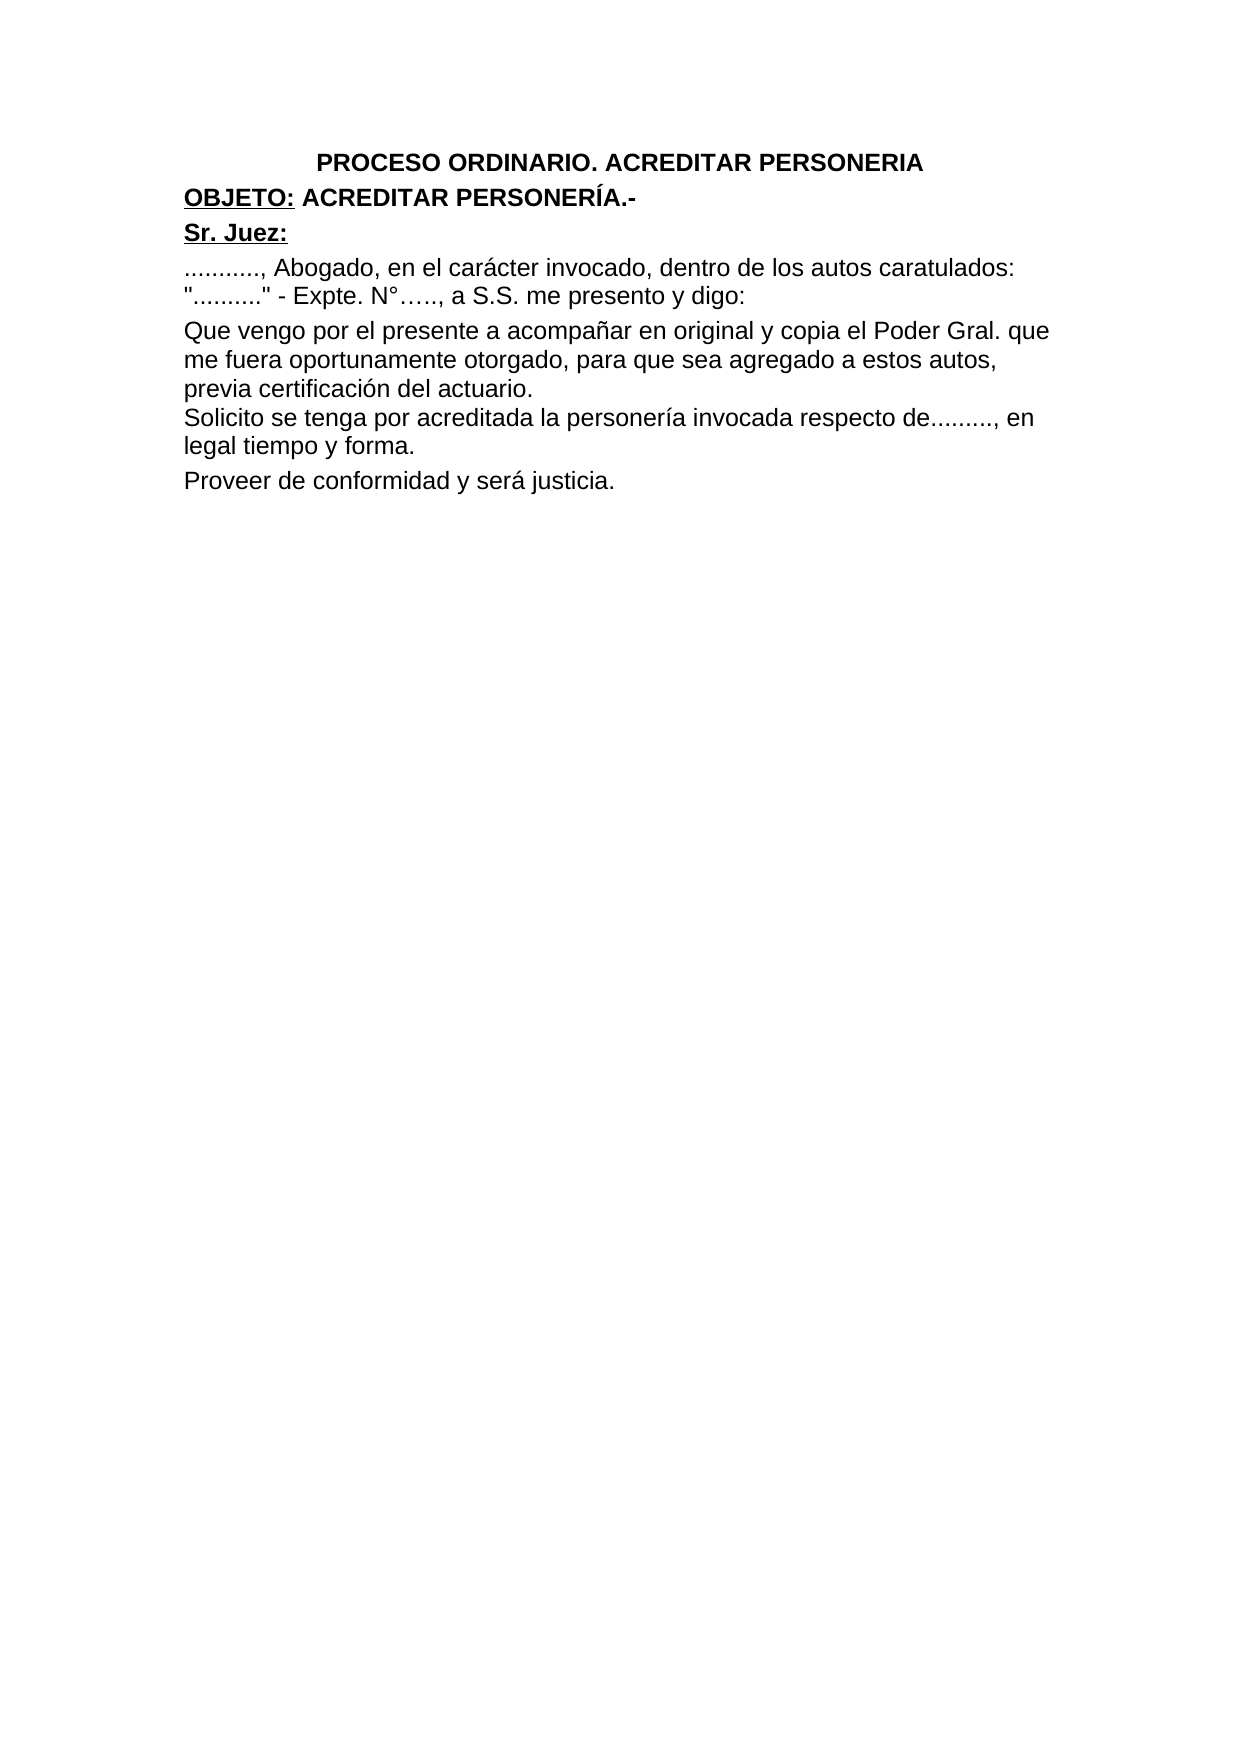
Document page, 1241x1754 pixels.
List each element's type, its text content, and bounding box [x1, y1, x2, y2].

table_cell OBJETO: ACREDITAR PERSONERÍA.- Sr. Juez: ..........., Abogado, en el carácter invocado, dentro de los autos caratulados: ".........." - Expte. N°….., a S.S. me presento y digo: Que vengo por el presente a acompañar en original y copia el Poder Gral. que me fuera oportunamente otorgado, para que sea agregado a estos autos, previa certificación del actuario. Solicito se tenga por acreditada la personería invocada respecto de........., en legal tiempo y forma. Proveer de conformidad y será justicia. [177, 183, 1063, 501]
table_header PROCESO ORDINARIO. ACREDITAR PERSONERIA [177, 148, 1063, 183]
